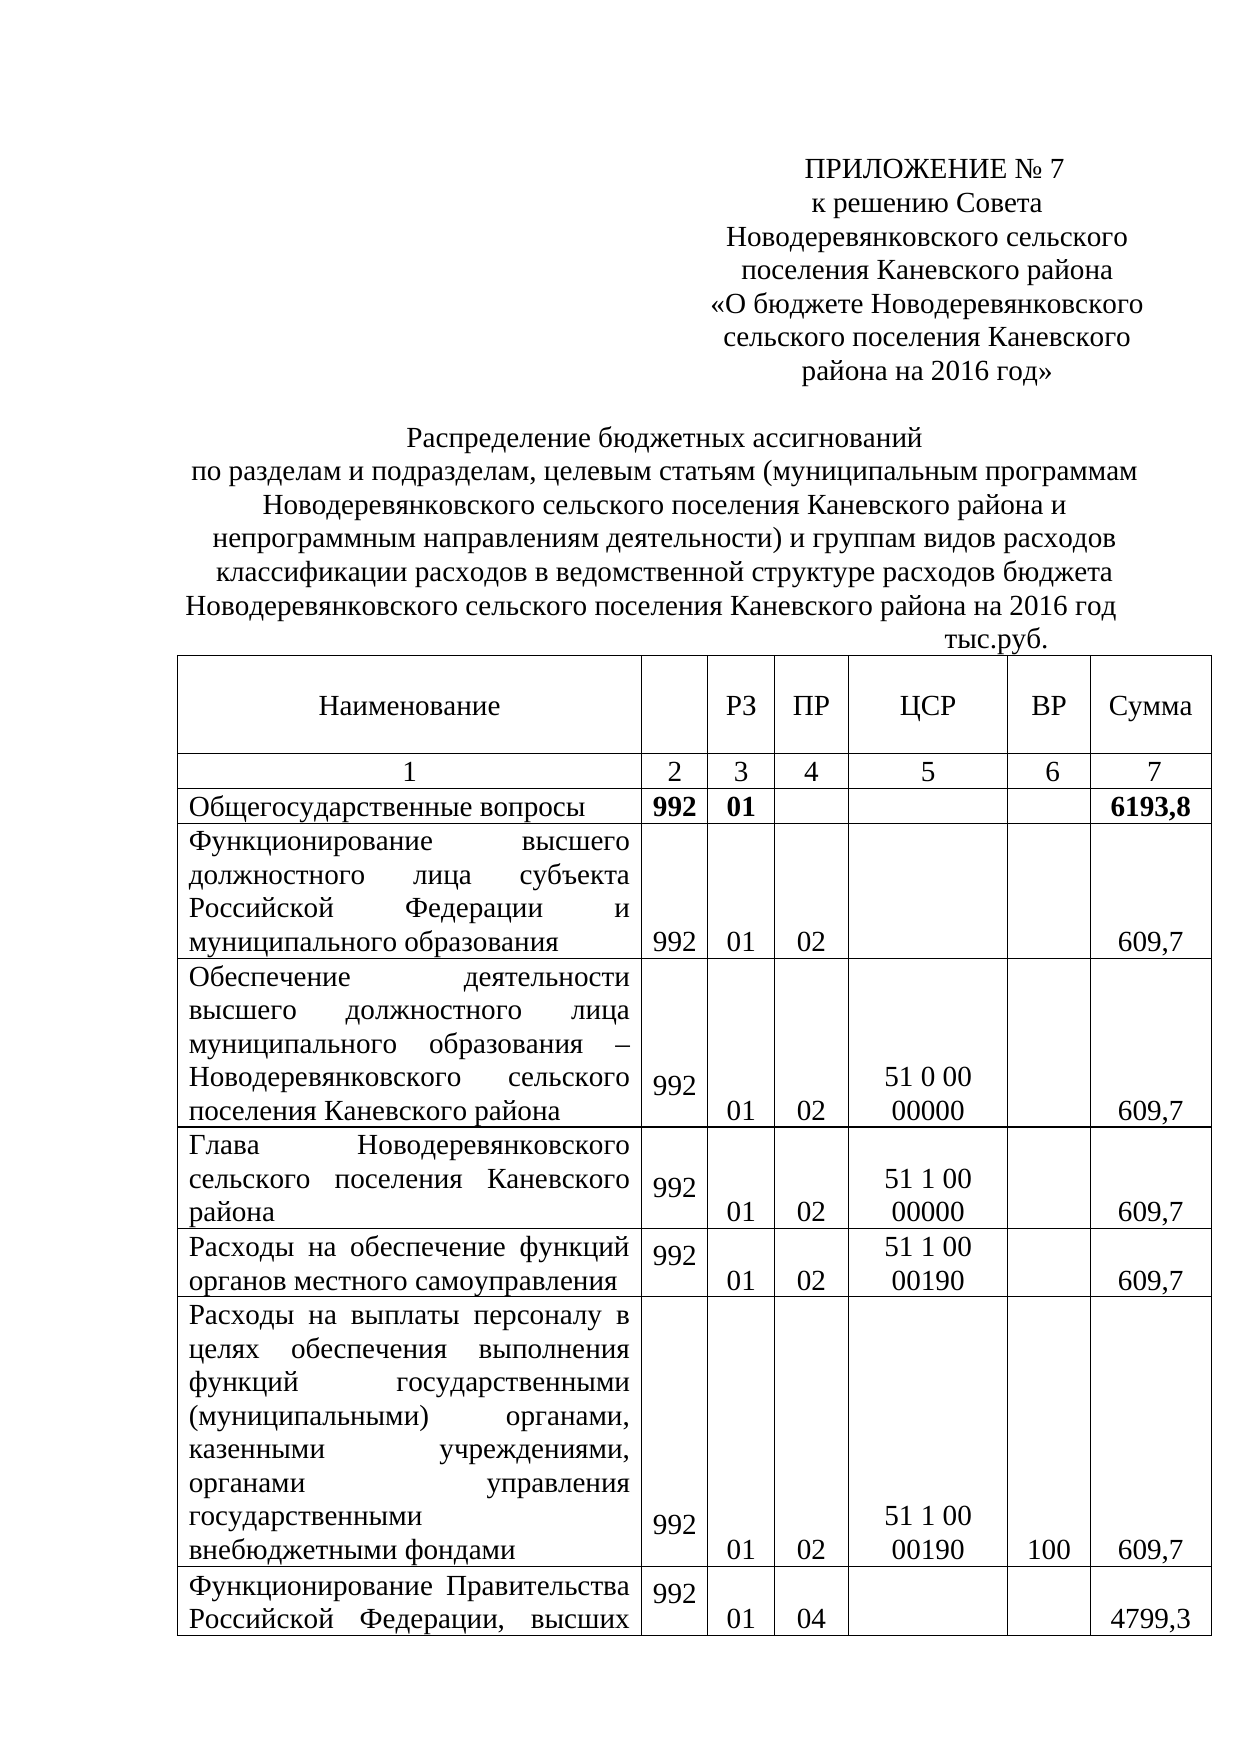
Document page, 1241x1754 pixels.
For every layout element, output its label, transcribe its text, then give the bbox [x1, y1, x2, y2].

table_cell 992 [642, 789, 707, 822]
text ПРИЛОЖЕНИЕ № 7 [702, 152, 1152, 185]
table_cell 100 [1008, 1297, 1090, 1566]
text к решению Совета [702, 185, 1152, 219]
table_cell [1008, 1229, 1090, 1296]
table_cell 01 [708, 1128, 774, 1228]
table_cell [775, 789, 848, 822]
table_cell 01 [708, 959, 774, 1126]
table_cell 609,7 [1091, 1128, 1211, 1228]
table_cell 01 [708, 1567, 774, 1635]
table_cell 4 [775, 754, 848, 788]
text Распределение бюджетных ассигнований [177, 420, 1152, 453]
table_header ЦСР [849, 656, 1007, 753]
table_header ПР [775, 656, 848, 753]
table_cell 51 1 00 00190 [849, 1297, 1007, 1566]
text Новодеревянковского сельского поселения Каневского района и непрограммным направлениям деятельности) и группам видов расходов классификации расходов в ведомственной структуре расходов бюджета Новодеревянковского сельского поселения Каневского района на 2016 год тыс.руб. [177, 487, 1152, 655]
table_header РЗ [708, 656, 774, 753]
table_header Сумма [1091, 656, 1211, 753]
table_cell 5 [849, 754, 1007, 788]
table_cell 992 [642, 1128, 707, 1228]
table_cell 609,7 [1091, 1297, 1211, 1566]
table_cell [849, 789, 1007, 822]
table_cell 992 [642, 1567, 707, 1635]
table_cell Функционирование высшего должностного лица субъекта Российской Федерации и муниципального образования [178, 824, 641, 958]
text Новодеревянковского сельского [702, 219, 1152, 252]
table_cell 1 [178, 754, 641, 788]
table_cell 01 [708, 1229, 774, 1296]
table_cell 51 0 00 00000 [849, 959, 1007, 1126]
table_cell Обеспечение деятельности высшего должностного лица муниципального образования – Новодеревянковского сельского поселения Каневского района [178, 959, 641, 1126]
table_cell 7 [1091, 754, 1211, 788]
table_cell 51 1 00 00000 [849, 1128, 1007, 1228]
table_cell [178, 1567, 641, 1635]
table_cell Общегосударственные вопросы [178, 789, 641, 822]
table_cell 02 [775, 959, 848, 1126]
table_cell [849, 1567, 1007, 1635]
table_cell 04 [775, 1567, 848, 1635]
table_cell 02 [775, 1229, 848, 1296]
table_cell 6 [1008, 754, 1090, 788]
table_cell 02 [775, 1297, 848, 1566]
table_header Наименование [178, 656, 641, 753]
table_cell 3 [708, 754, 774, 788]
table_cell [1008, 959, 1090, 1126]
table_cell [1008, 824, 1090, 958]
table_header ВР [1008, 656, 1090, 753]
table_cell 992 [642, 824, 707, 958]
text по разделам и подразделам, целевым статьям (муниципальным программам [177, 453, 1152, 487]
table_cell [1008, 1128, 1090, 1228]
table_cell 992 [642, 959, 707, 1126]
table_cell [1008, 789, 1090, 822]
table_cell 4799,3 [1091, 1567, 1211, 1635]
table_cell 02 [775, 1128, 848, 1228]
table_cell Расходы на обеспечение функций органов местного самоуправления [178, 1229, 641, 1296]
text поселения Каневского района [702, 252, 1152, 286]
table_cell Расходы на выплаты персоналу в целях обеспечения выполнения функций государственными (муниципальными) органами, казенными учреждениями, органами управления государственными внебюджетными фондами [178, 1297, 641, 1566]
table_cell 2 [642, 754, 707, 788]
table_cell [849, 824, 1007, 958]
table_header [642, 656, 707, 753]
table_cell [1008, 1567, 1090, 1635]
table_cell 01 [708, 824, 774, 958]
table_cell 01 [708, 1297, 774, 1566]
text «О бюджете Новодеревянковского сельского поселения Каневского района на 2016 год» [702, 286, 1152, 386]
table_cell 609,7 [1091, 959, 1211, 1126]
table_cell 01 [708, 789, 774, 822]
table_cell 51 1 00 00190 [849, 1229, 1007, 1296]
table_cell 992 [642, 1297, 707, 1566]
table_cell 992 [642, 1229, 707, 1296]
table_cell 6193,8 [1091, 789, 1211, 822]
table_cell 609,7 [1091, 1229, 1211, 1296]
table_cell 609,7 [1091, 824, 1211, 958]
table_cell Глава Новодеревянковского сельского поселения Каневского района [178, 1128, 641, 1228]
table_cell 02 [775, 824, 848, 958]
